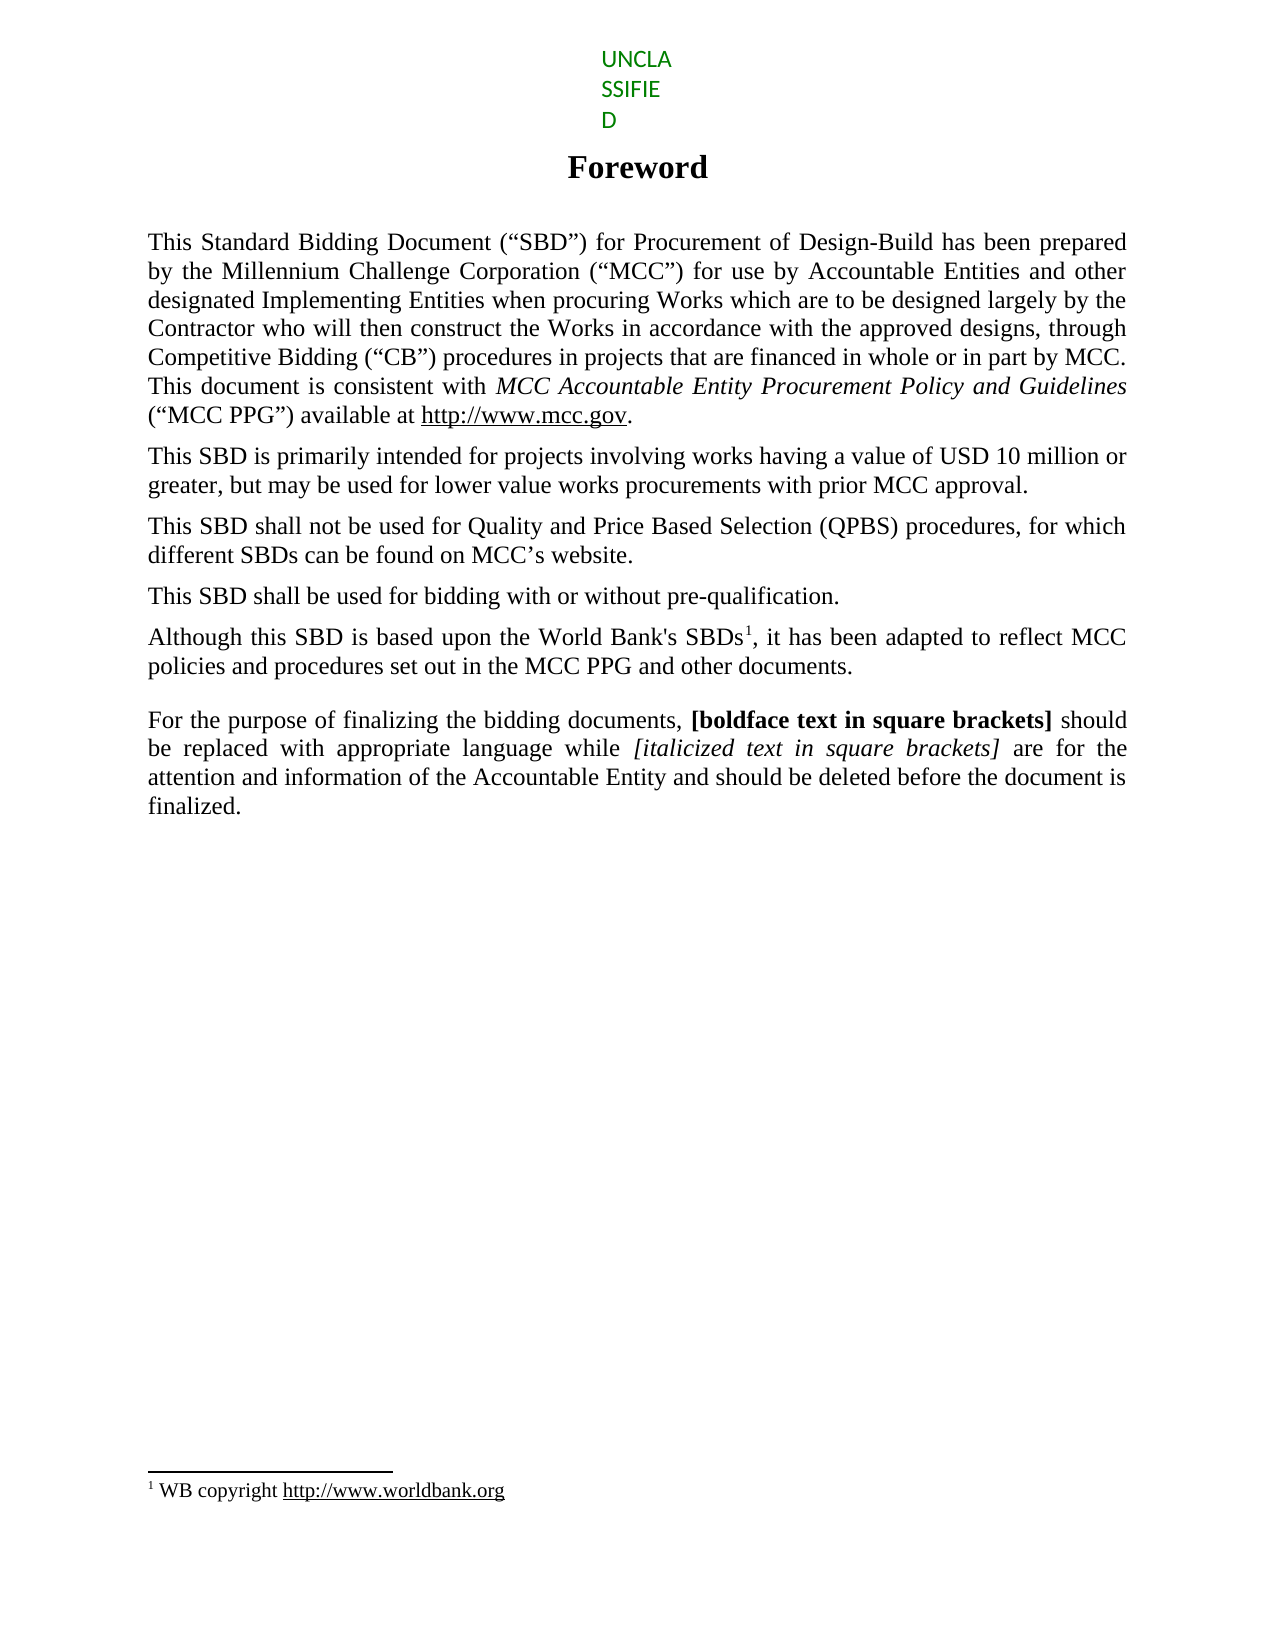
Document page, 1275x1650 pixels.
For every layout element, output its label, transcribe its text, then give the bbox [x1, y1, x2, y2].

text This SBD shall not be used for Quality and Price Based Selection (QPBS) procedures, for which different SBDs can be found on MCC’s website. [148, 511, 1127, 568]
text This Standard Bidding Document (“SBD”) for Procurement of Design-Build has been prepared by the Millennium Challenge Corporation (“MCC”) for use by Accountable Entities and other designated Implementing Entities when procuring Works which are to be designed largely by the Contractor who will then construct the Works in accordance with the approved designs, through Competitive Bidding (“CB”) procedures in projects that are financed in whole or in part by MCC. This document is consistent with MCC Accountable Entity Procurement Policy and Guidelines (“MCC PPG”) available at http://www.mcc.gov. [148, 227, 1127, 428]
text Although this SBD is based upon the World Bank's SBDs, it has been adapted to reflect MCC policies and procedures set out in the MCC PPG and other documents. [148, 622, 1127, 680]
text Foreword [148, 148, 1127, 186]
text This SBD is primarily intended for projects involving works having a value of USD 10 million or greater, but may be used for lower value works procurements with prior MCC approval. [148, 441, 1127, 498]
subtitle For the purpose of finalizing the bidding documents, [boldface text in square brackets] should be replaced with appropriate language while [italicized text in square brackets] are for the attention and information of the Accountable Entity and should be deleted before the document is finalized. [148, 705, 1127, 820]
text This SBD shall be used for bidding with or without pre-qualification. [148, 581, 1127, 610]
